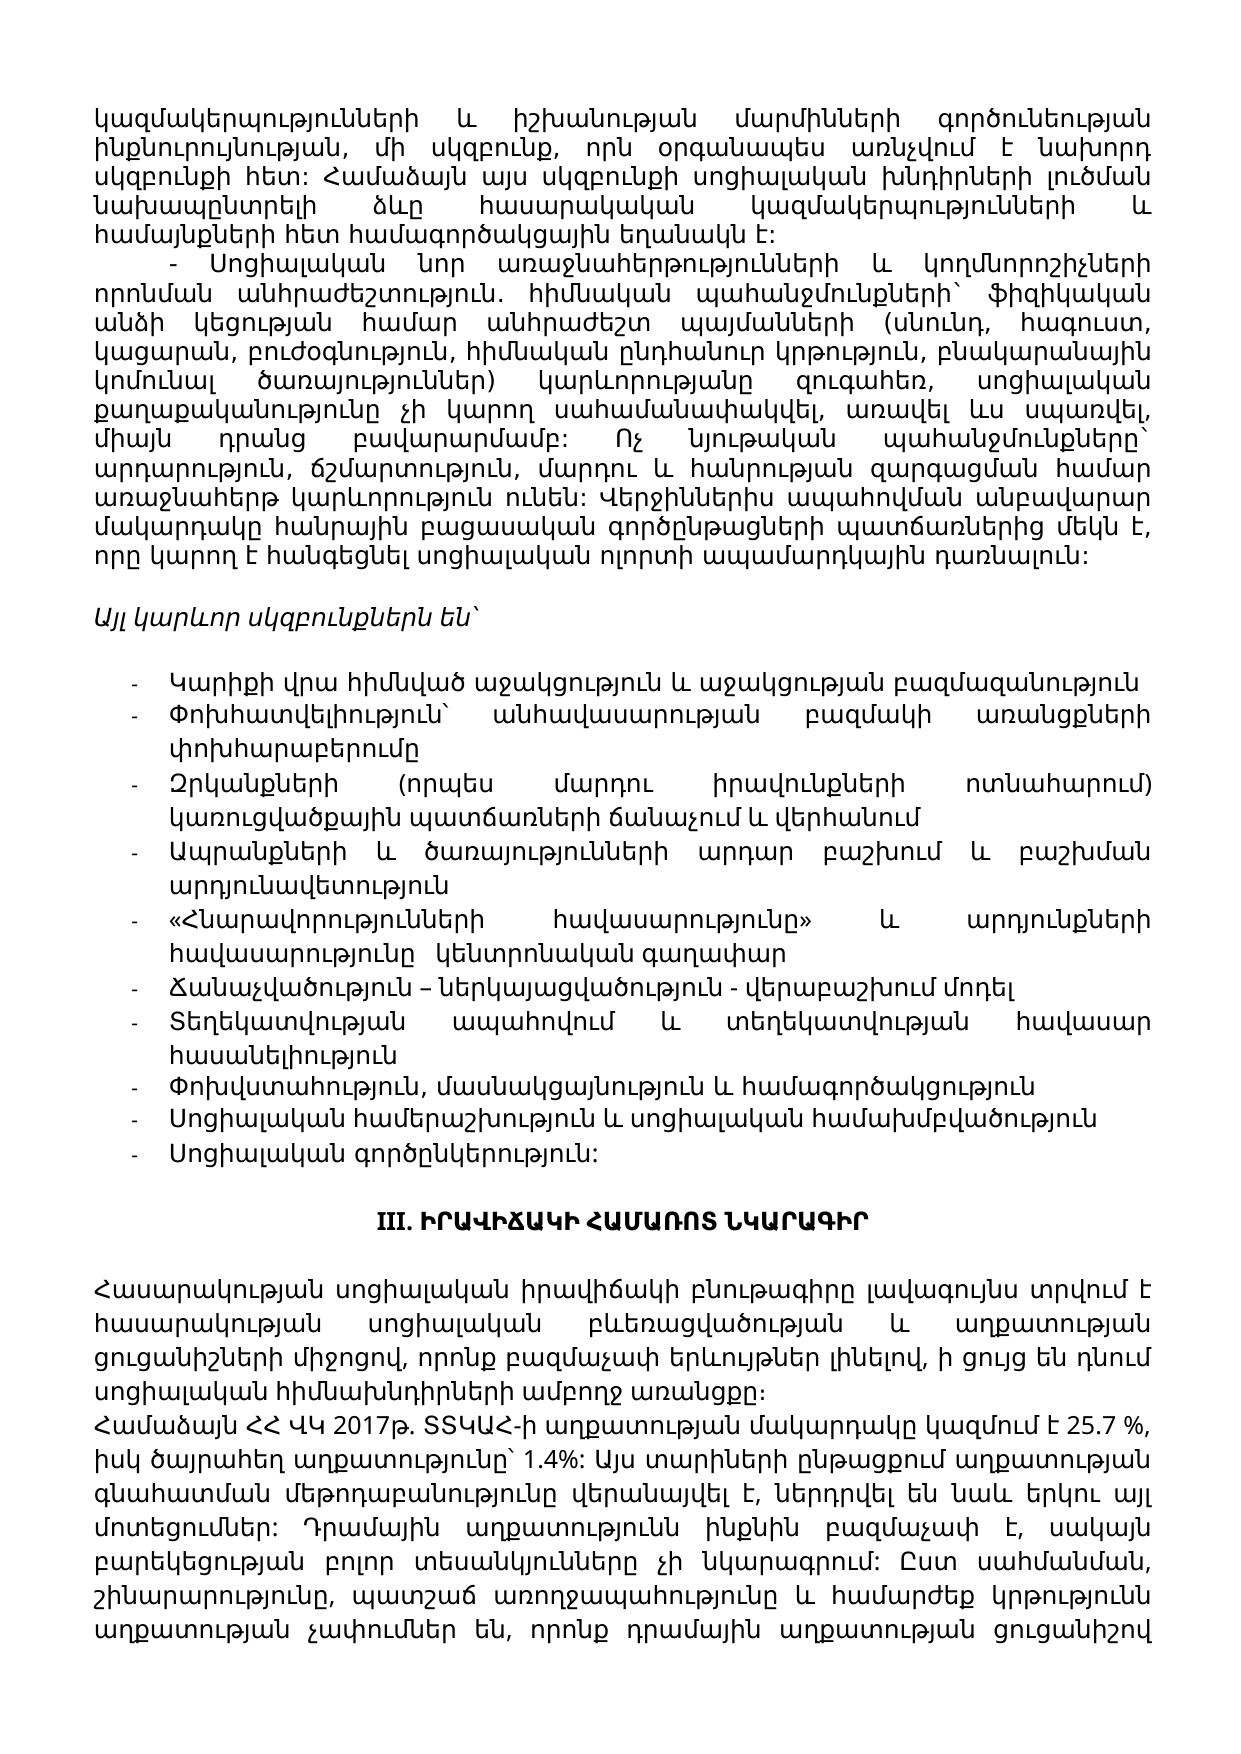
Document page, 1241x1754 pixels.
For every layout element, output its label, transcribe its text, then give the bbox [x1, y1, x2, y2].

list «Հնարավորությունների հավասարությունը» և արդյունքների հավասարությունը կենտրոնական գաղափար [131, 901, 1152, 969]
list Ճանաչվածություն – ներկայացվածություն - վերաբաշխում մոդել [131, 969, 1152, 1004]
list Սոցիալական համերաշխություն և սոցիալական համախմբվածություն [131, 1101, 1152, 1135]
text - Սոցիալական նոր առաջնահերթությունների և կողմնորոշիչների որոնման անհրաժեշտություն. հիմնական պահանջմունքների` ֆիզիկական անձի կեցության համար անհրաժեշտ պայմանների (սնունդ, հագուստ, կացարան, բուժօգնություն, հիմնական ընդհանուր կրթություն, բնակարանային կոմունալ ծառայություններ) կարևորությանը զուգահեռ, սոցիալական քաղաքականությունը չի կարող սահամանափակվել, առավել ևս սպառվել, միայն դրանց բավարարմամբ: Ոչ նյութական պահանջմունքները` արդարություն, ճշմարտություն, մարդու և հանրության զարգացման համար առաջնահերթ կարևորություն ունեն: Վերջիններիս ապահովման անբավարար մակարդակը հանրային բացասական գործընթացների պատճառներից մեկն է, որը կարող է հանգեցնել սոցիալական ոլորտի ապամարդկային դառնալուն: [94, 249, 1152, 570]
text Հասարակության սոցիալական իրավիճակի բնութագիրը լավագույնս տրվում է հասարակության սոցիալական բևեռացվածության և աղքատության ցուցանիշների միջոցով, որոնք բազմաչափ երևույթներ լինելով, ի ցույց են դնում սոցիալական հիմնախնդիրների ամբողջ առանցքը։ [94, 1271, 1152, 1408]
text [94, 104, 1152, 249]
text Այլ կարևոր սկզբունքներն են՝ [94, 599, 1152, 634]
list Զրկանքների (որպես մարդու իրավունքների ոտնահարում) կառուցվածքային պատճառների ճանաչում և վերհանում [131, 765, 1152, 833]
list Կարիքի վրա հիմնված աջակցություն և աջակցության բազմազանություն [131, 668, 1152, 697]
list Տեղեկատվության ապահովում և տեղեկատվության հավասար հասանելիություն [131, 1004, 1152, 1072]
text III. ԻՐԱՎԻՃԱԿԻ ՀԱՄԱՌՈՏ ՆԿԱՐԱԳԻՐ [94, 1203, 1152, 1237]
list Ապրանքների և ծառայությունների արդար բաշխում և բաշխման արդյունավետություն [131, 833, 1152, 901]
list Սոցիալական գործընկերություն: [131, 1135, 1152, 1169]
list Փոխհատվելիություն՝ անհավասարության բազմակի առանցքների փոխհարաբերումը [131, 697, 1152, 765]
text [94, 1408, 1152, 1646]
list Փոխվստահություն, մասնակցայնություն և համագործակցություն [131, 1072, 1152, 1101]
